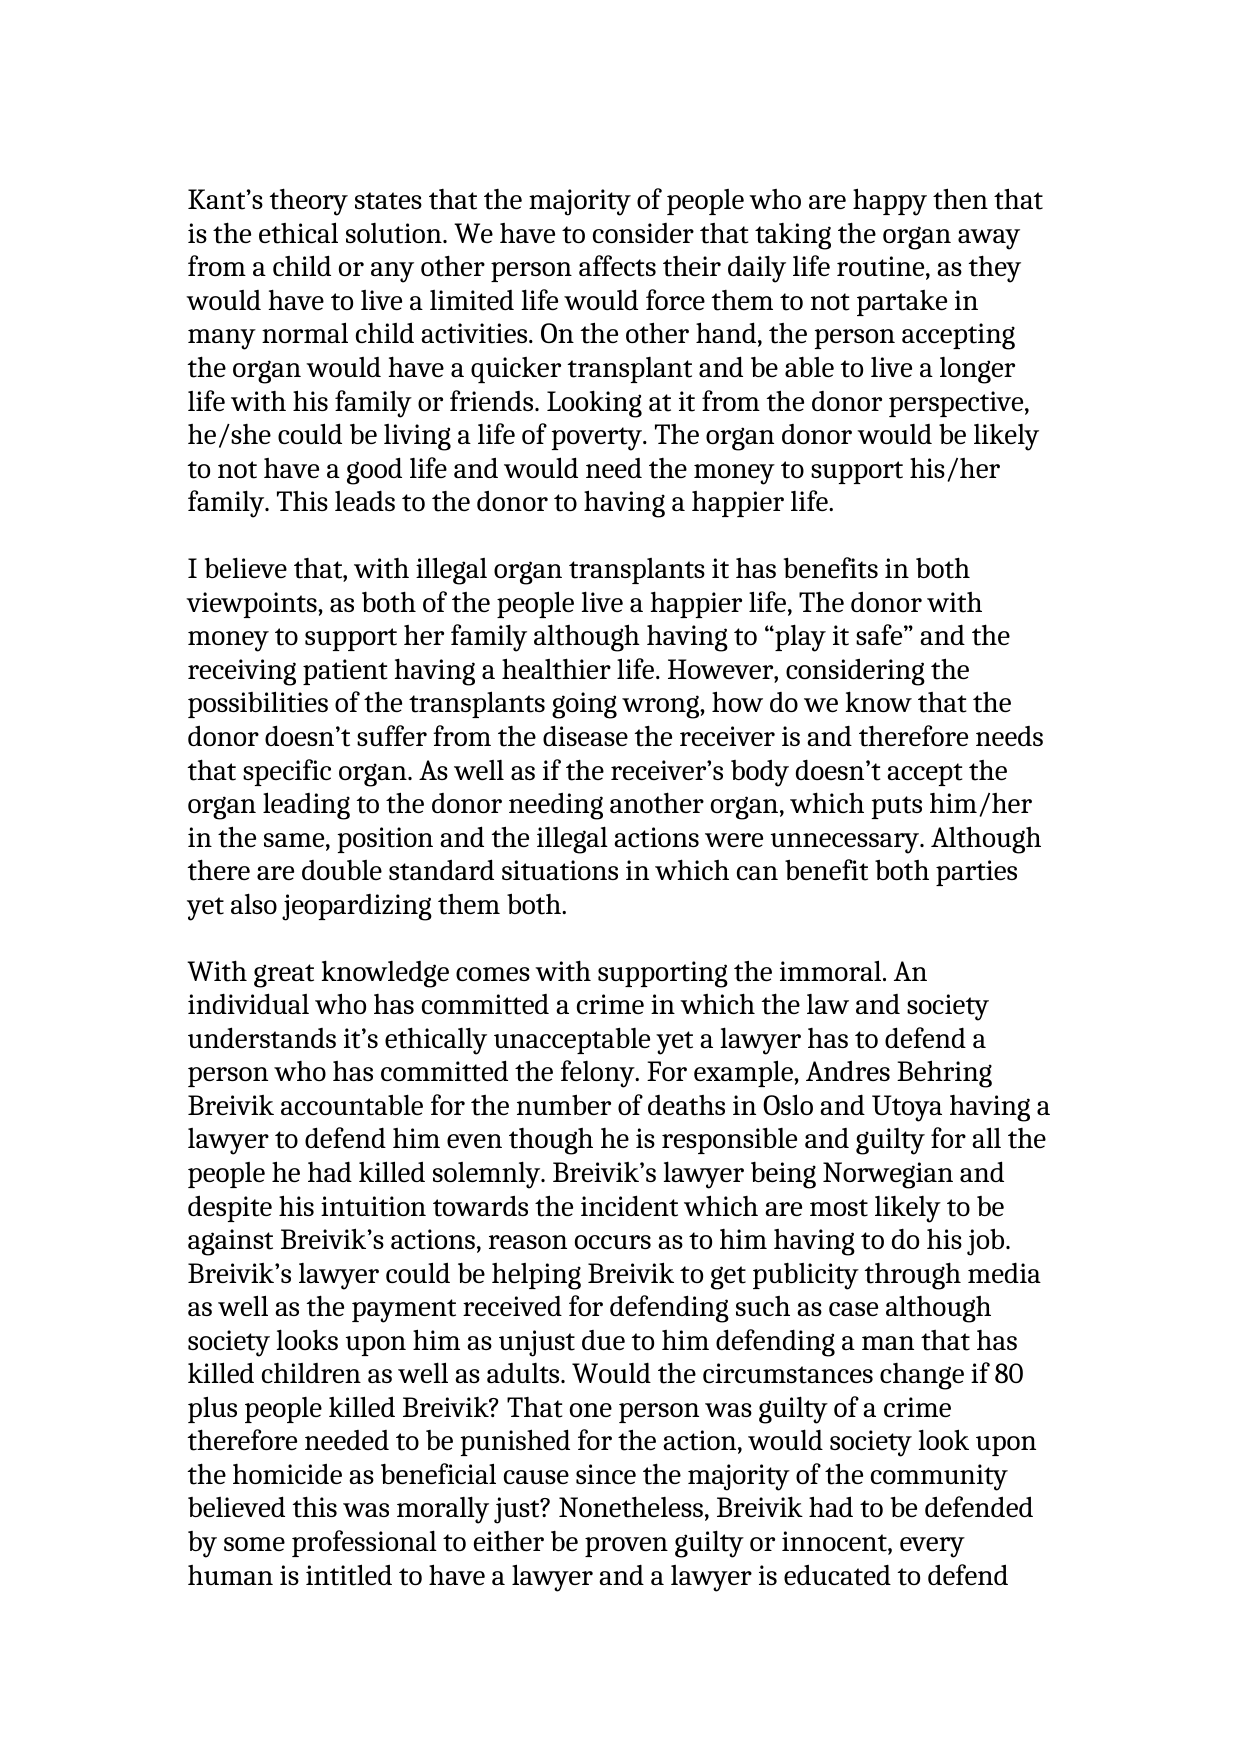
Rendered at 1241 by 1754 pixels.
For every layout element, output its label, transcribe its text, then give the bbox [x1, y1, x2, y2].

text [187, 955, 1053, 1592]
text Kant’s theory states that the majority of people who are happy then that is the ethical solution. We have to consider that taking the organ away from a child or any other person affects their daily life routine, as they would have to live a limited life would force them to not partake in many normal child activities. On the other hand, the person accepting the organ would have a quicker transplant and be able to live a longer life with his family or friends. Looking at it from the donor perspective, he/she could be living a life of poverty. The organ donor would be likely to not have a good life and would need the money to support his/her family. This leads to the donor to having a happier life. [187, 183, 1053, 519]
text I believe that, with illegal organ transplants it has benefits in both viewpoints, as both of the people live a happier life, The donor with money to support her family although having to “play it safe” and the receiving patient having a healthier life. However, considering the possibilities of the transplants going wrong, how do we know that the donor doesn’t suffer from the disease the receiver is and therefore needs that specific organ. As well as if the receiver’s body doesn’t accept the organ leading to the donor needing another organ, which puts him/her in the same, position and the illegal actions were unnecessary. Although there are double standard situations in which can benefit both parties yet also jeopardizing them both. [187, 552, 1053, 921]
